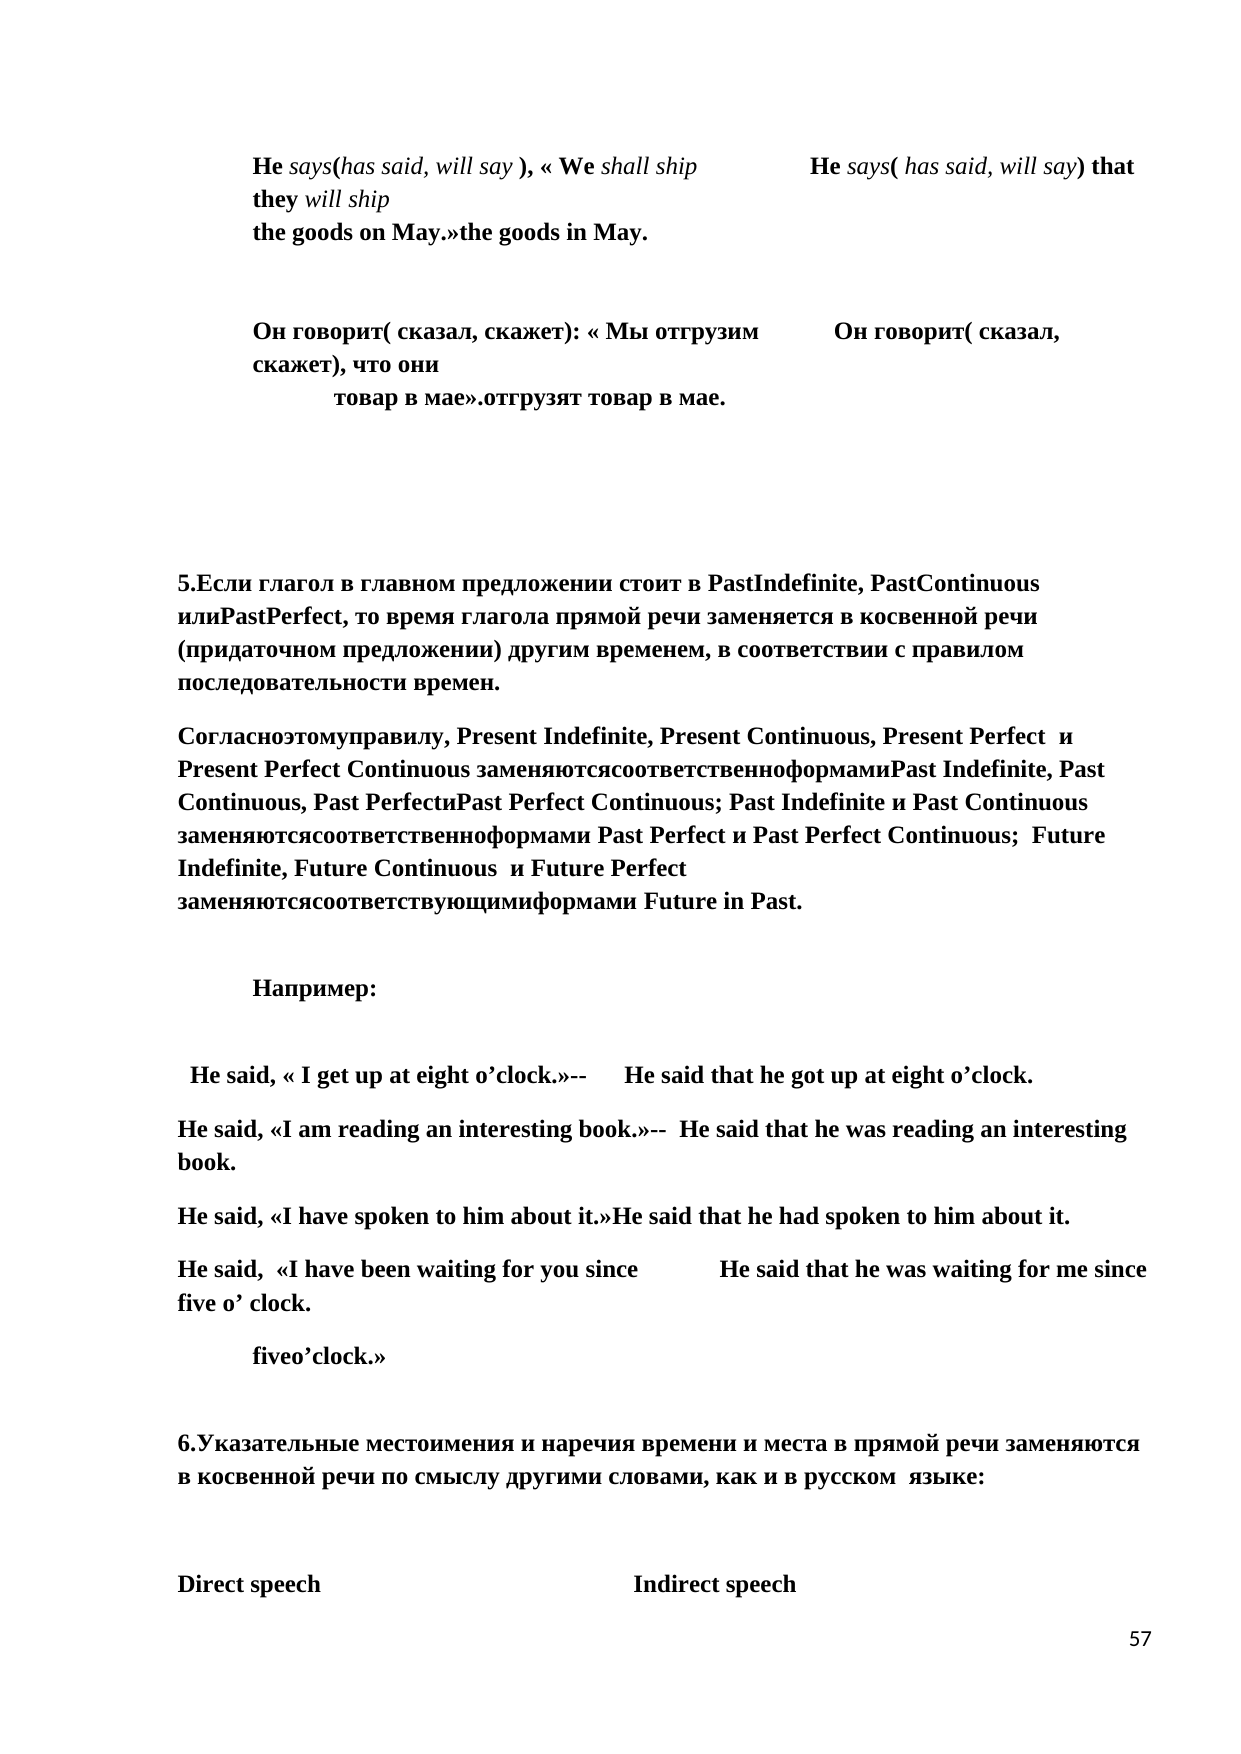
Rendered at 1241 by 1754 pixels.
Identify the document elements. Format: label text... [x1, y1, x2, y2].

text He said, « I get up at eight o’clock.»-- He said that he got up at eight o’clock. [177, 1060, 1152, 1089]
text He said, «I have been waiting for you since He said that he was waiting for me since five o’ clock. [177, 1254, 1152, 1316]
list He says(has said, will say ), « We shall ship He says( has said, will say) that they will ship [252, 151, 1152, 213]
text Direct speech Indirect speech [177, 1569, 1152, 1598]
list Например: [252, 973, 1152, 1002]
text He said, «I have spoken to him about it.» He said that he had spoken to him about it. [177, 1201, 1152, 1229]
list fiveo’clock.» [252, 1341, 1152, 1370]
list Он говорит( сказал, скажет): « Мы отгрузим Он говорит( сказал, скажет), что они [252, 316, 1152, 378]
text 5.Если глагол в главном предложении стоит в PastIndefinite, PastContinuous илиPastPerfect, то время глагола прямой речи заменяется в косвенной речи (придаточном предложении) другим временем, в соответствии с правилом последовательности времен. [177, 568, 1152, 696]
text 6.Указательные местоимения и наречия времени и места в прямой речи заменяются в косвенной речи по смыслу другими словами, как и в русском языке: [177, 1428, 1152, 1490]
text Согласноэтомуправилу, Present Indefinite, Present Continuous, Present Perfect и Present Perfect Continuous заменяютсясоответственноформамиPast Indefinite, Past Continuous, Past PerfectиPast Perfect Continuous; Past Indefinite и Past Continuous заменяютсясоответственноформами Past Perfect и Past Perfect Continuous; Future Indefinite, Future Continuous и Future Perfect заменяютсясоответствующимиформами Future in Past. [177, 721, 1152, 915]
list товар в мае».отгрузят товар в мае. [252, 382, 1152, 411]
list the goods on May.»the goods in May. [252, 217, 1152, 246]
text He said, «I am reading an interesting book.»-- He said that he was reading an interesting book. [177, 1114, 1152, 1176]
